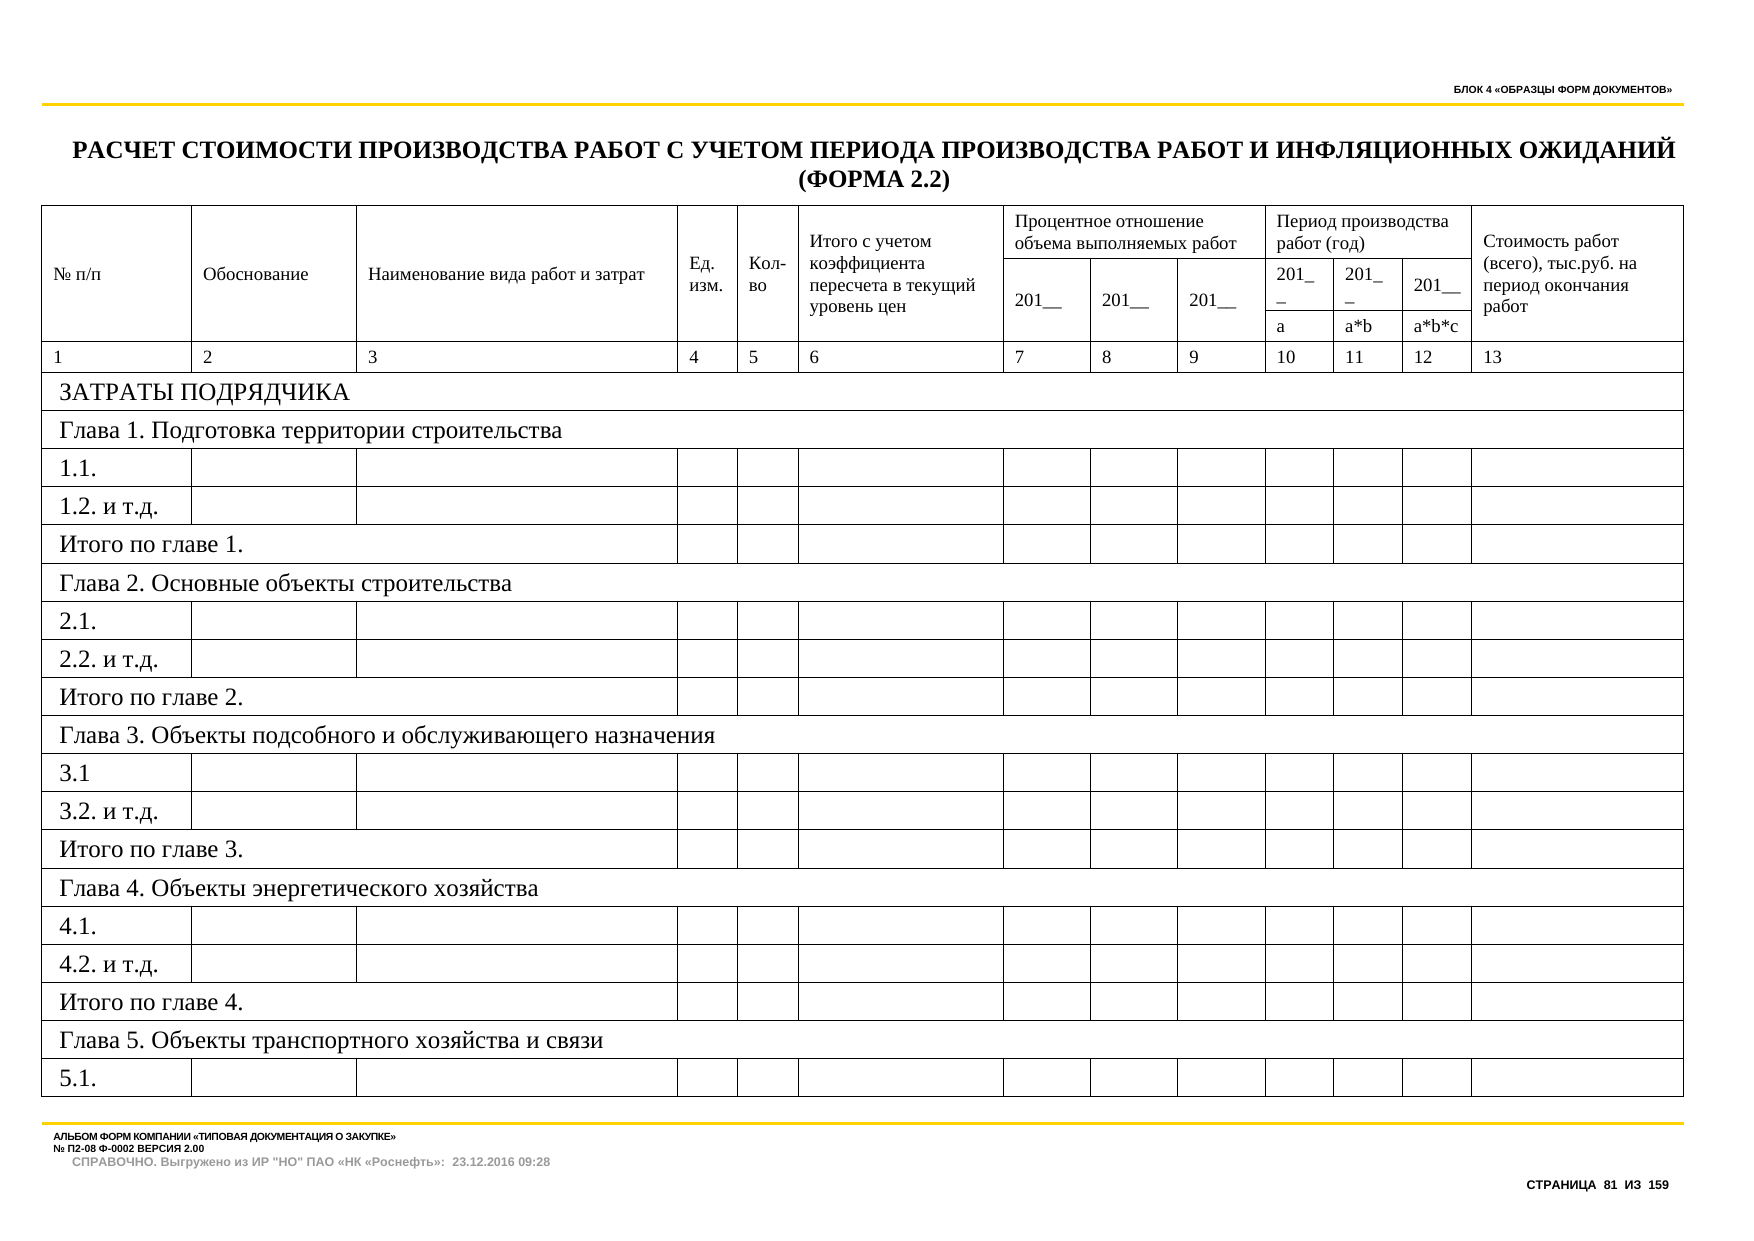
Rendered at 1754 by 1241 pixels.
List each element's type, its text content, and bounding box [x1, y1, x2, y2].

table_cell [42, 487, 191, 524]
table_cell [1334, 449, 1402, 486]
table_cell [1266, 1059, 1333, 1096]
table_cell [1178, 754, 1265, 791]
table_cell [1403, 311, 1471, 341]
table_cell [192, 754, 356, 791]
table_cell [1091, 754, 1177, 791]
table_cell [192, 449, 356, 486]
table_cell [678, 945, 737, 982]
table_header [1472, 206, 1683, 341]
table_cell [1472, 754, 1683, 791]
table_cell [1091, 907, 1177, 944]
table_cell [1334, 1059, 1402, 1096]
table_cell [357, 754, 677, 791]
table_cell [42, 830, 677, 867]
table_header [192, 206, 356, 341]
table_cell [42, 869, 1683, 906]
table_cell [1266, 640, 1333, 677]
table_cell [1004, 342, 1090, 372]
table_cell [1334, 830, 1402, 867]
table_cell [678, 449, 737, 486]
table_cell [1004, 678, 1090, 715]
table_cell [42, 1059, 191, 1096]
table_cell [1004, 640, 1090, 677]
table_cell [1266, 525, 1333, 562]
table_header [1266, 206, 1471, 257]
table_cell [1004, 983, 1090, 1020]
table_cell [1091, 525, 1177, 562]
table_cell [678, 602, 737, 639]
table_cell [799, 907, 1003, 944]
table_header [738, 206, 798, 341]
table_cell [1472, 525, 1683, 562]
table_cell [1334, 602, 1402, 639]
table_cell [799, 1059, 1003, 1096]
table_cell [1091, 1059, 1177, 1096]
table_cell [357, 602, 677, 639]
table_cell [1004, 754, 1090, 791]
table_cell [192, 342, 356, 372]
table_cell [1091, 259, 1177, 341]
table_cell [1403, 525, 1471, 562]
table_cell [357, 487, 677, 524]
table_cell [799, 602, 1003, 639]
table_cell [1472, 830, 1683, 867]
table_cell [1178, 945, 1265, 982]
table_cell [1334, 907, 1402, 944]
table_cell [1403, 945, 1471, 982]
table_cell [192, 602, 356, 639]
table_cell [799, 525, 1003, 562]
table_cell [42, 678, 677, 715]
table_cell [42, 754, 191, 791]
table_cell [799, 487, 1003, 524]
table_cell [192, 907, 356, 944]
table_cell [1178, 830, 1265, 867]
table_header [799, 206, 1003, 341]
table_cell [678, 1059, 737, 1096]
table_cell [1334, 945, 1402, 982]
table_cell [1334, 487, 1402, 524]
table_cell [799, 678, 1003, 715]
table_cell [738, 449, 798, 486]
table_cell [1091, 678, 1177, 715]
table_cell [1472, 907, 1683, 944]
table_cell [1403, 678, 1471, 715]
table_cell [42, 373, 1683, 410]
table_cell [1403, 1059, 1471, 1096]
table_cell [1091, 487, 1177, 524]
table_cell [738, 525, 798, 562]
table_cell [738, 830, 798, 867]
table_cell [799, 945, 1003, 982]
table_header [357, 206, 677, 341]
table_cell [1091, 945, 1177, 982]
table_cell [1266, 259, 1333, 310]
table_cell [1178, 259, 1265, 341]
text Расчет стоимости производства работ с учетом периода производства работ и инфляционных ожиданий (Форма 2.2) [53, 135, 1695, 192]
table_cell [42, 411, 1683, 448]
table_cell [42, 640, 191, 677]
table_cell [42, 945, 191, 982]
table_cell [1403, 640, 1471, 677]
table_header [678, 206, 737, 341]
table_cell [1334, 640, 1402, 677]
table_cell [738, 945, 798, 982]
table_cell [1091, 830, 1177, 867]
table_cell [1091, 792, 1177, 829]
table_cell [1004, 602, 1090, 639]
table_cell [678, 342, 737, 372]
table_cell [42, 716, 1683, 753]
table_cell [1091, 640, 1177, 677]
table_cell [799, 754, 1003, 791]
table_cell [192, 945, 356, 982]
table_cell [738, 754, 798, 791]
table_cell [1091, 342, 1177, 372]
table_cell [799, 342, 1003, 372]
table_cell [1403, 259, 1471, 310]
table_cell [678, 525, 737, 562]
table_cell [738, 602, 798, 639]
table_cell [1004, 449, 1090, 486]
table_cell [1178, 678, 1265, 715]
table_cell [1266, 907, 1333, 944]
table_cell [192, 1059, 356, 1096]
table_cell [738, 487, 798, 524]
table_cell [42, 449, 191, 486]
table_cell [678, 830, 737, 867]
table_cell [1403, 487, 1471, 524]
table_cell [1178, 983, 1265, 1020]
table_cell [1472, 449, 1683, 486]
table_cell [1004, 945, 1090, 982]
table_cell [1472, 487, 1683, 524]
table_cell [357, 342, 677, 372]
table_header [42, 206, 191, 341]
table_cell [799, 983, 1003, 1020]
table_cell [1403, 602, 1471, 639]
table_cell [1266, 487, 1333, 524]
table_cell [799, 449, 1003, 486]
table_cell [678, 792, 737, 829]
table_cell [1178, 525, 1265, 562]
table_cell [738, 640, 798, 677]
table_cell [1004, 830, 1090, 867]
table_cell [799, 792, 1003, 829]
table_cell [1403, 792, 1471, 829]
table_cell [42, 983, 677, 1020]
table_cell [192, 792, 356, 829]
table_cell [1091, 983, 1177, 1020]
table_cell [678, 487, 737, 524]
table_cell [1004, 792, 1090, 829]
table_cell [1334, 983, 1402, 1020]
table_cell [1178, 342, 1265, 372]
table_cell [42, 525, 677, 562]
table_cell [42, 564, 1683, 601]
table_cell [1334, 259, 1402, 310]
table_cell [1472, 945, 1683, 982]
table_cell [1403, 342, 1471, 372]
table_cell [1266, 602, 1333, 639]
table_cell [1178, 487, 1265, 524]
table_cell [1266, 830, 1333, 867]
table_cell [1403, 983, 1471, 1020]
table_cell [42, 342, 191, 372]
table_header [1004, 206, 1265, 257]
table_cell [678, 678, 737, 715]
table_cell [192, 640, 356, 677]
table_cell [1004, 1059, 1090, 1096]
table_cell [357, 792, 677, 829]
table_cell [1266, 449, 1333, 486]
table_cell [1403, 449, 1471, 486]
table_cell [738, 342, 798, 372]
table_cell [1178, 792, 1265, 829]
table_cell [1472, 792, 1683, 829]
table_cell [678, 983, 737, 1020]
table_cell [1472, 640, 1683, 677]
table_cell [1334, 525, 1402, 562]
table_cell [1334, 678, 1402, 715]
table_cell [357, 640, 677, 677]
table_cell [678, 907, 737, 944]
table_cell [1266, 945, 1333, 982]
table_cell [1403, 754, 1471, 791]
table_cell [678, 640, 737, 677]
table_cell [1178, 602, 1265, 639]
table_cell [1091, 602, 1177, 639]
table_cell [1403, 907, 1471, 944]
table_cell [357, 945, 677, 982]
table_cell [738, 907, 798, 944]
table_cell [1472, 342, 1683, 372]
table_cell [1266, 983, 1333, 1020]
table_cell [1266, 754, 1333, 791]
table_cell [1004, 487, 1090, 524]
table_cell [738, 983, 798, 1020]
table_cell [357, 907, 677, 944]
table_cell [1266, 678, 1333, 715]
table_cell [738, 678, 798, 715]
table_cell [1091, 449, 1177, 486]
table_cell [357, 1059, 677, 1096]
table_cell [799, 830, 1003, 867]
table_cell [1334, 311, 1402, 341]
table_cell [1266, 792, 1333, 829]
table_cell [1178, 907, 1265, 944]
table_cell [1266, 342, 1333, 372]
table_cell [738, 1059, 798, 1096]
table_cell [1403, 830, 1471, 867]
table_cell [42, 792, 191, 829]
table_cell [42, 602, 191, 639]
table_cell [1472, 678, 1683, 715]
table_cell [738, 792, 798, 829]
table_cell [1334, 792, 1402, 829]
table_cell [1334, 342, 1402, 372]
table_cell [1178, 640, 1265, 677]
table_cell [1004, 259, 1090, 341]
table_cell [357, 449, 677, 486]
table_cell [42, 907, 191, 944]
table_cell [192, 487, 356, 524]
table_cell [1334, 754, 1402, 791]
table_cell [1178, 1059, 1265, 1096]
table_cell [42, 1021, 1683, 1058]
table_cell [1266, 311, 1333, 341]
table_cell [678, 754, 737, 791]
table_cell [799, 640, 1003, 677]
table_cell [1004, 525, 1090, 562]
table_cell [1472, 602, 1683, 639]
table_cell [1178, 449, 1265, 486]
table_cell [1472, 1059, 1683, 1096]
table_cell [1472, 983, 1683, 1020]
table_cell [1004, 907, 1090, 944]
